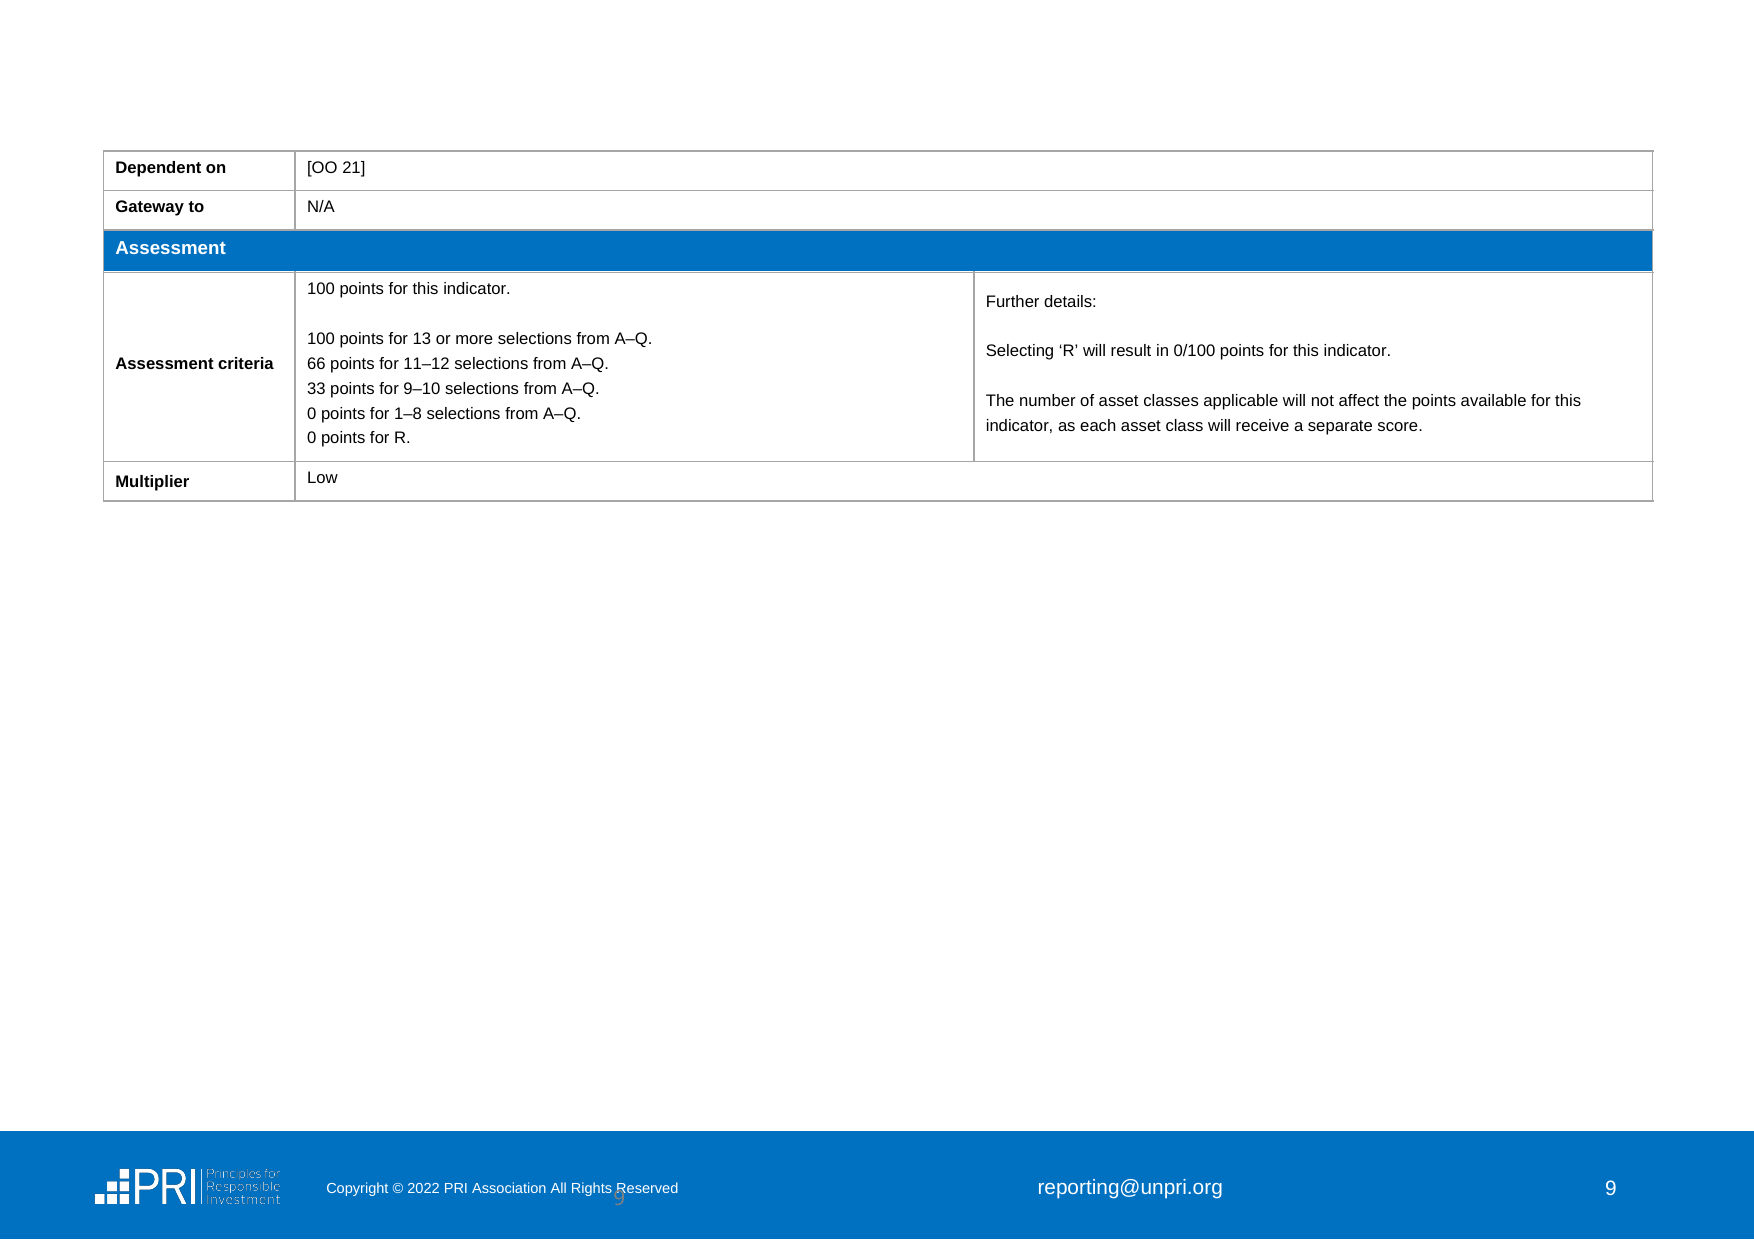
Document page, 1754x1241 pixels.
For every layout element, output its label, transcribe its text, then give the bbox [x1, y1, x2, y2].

table_cell Dependent on [104, 152, 294, 190]
table_cell Multiplier [104, 462, 294, 500]
table_cell N/A [296, 191, 1652, 229]
table_cell Gateway to [104, 191, 294, 229]
table_cell 100 points for this indicator. 100 points for 13 or more selections from A–Q. 66 points for 11–12 selections from A–Q. 33 points for 9–10 selections from A–Q. 0 points for 1–8 selections from A–Q. 0 points for R. [296, 273, 973, 461]
table_cell Assessment criteria [104, 273, 294, 461]
picture [92, 1166, 282, 1207]
table_cell [OO 21] [296, 152, 1652, 190]
table_cell Assessment [104, 231, 1652, 271]
table_cell Low [296, 462, 1652, 500]
table_cell Further details: Selecting ‘R’ will result in 0/100 points for this indicator. The number of asset classes applicable will not affect the points available for this indicator, as each asset class will receive a separate score. [975, 273, 1652, 461]
